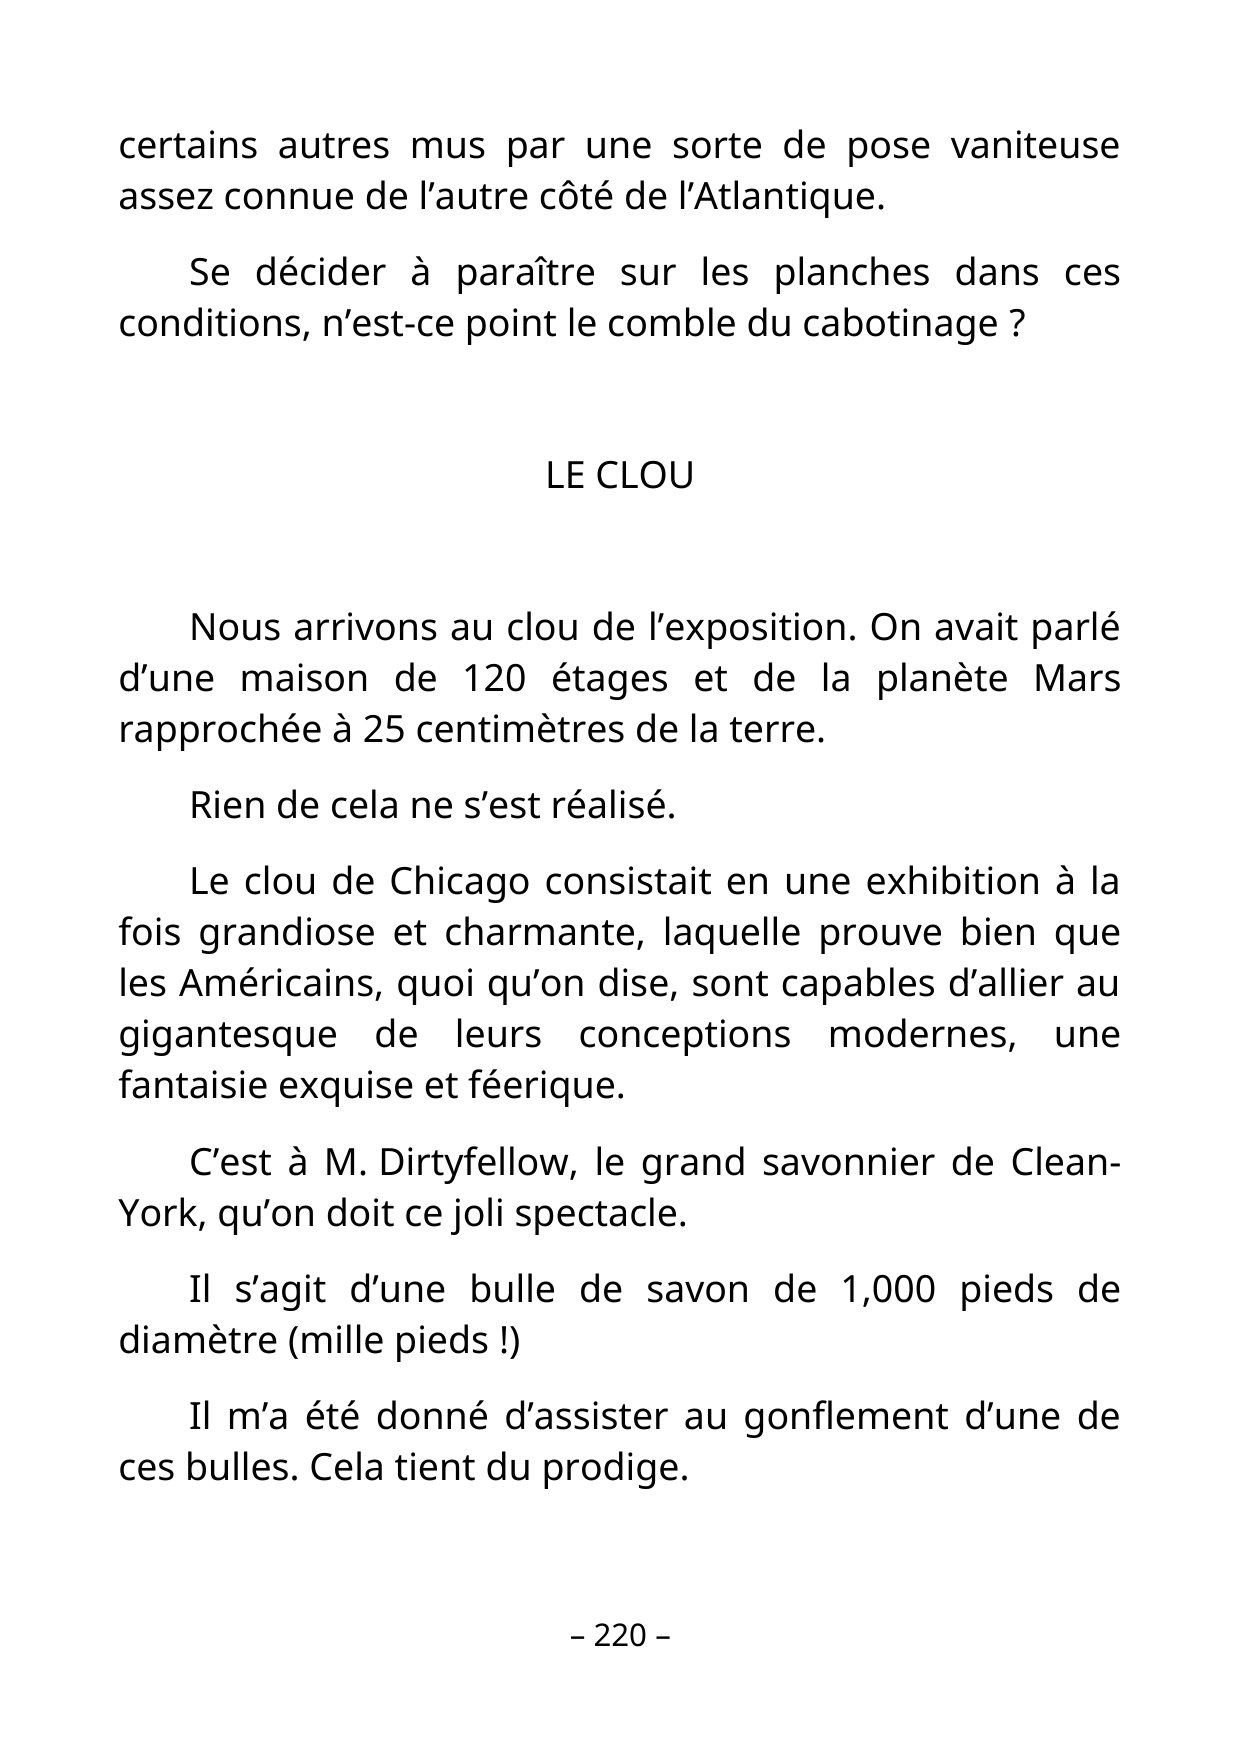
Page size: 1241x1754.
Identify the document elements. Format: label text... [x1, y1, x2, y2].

text Se décider à paraître sur les planches dans ces conditions, n’est-ce point le comble du cabotinage ? [118, 245, 1122, 347]
text C’est à M. Dirtyfellow, le grand savonnier de Clean-York, qu’on doit ce joli spectacle. [118, 1135, 1122, 1237]
text Rien de cela ne s’est réalisé. [118, 778, 1122, 829]
text Le clou de Chicago consistait en une exhibition à la fois grandiose et charmante, laquelle prouve bien que les Américains, quoi qu’on dise, sont capables d’allier au gigantesque de leurs conceptions modernes, une fantaisie exquise et féerique. [118, 854, 1122, 1110]
text Nous arrivons au clou de l’exposition. On avait parlé d’une maison de 120 étages et de la planète Mars rapprochée à 25 centimètres de la terre. [118, 600, 1122, 753]
text Il s’agit d’une bulle de savon de 1,000 pieds de diamètre (mille pieds !) [118, 1262, 1122, 1364]
text Il m’a été donné d’assister au gonflement d’une de ces bulles. Cela tient du prodige. [118, 1389, 1122, 1491]
text LE CLOU [118, 448, 1122, 499]
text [118, 118, 1122, 220]
